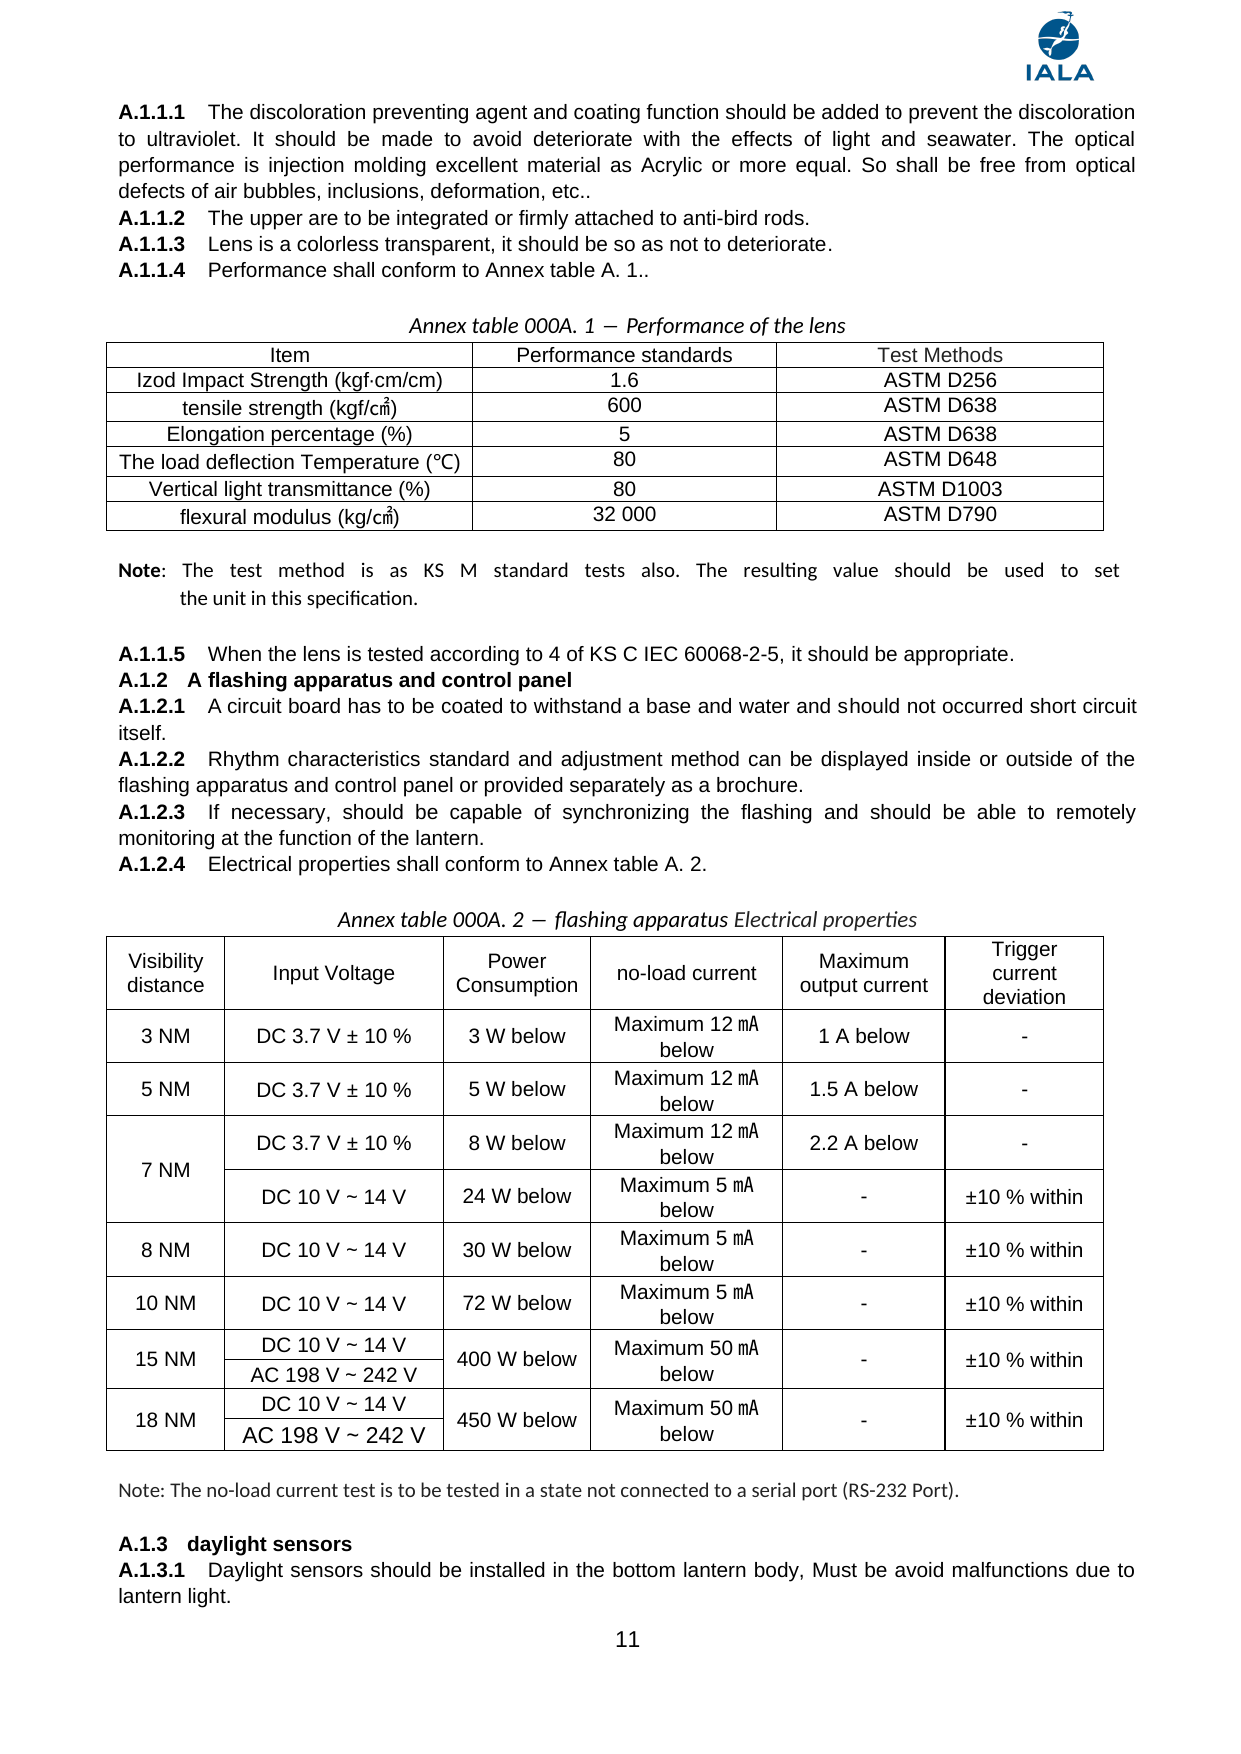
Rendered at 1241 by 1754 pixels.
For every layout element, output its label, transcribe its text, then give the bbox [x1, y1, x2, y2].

table_cell Maximum 12 ㎃ below [591, 1063, 782, 1115]
table_cell 1.6 [473, 368, 776, 392]
text If necessary, should be capable of synchronizing the flashing and should be able to remotely monitoring at the function of the lantern. [118, 799, 1137, 850]
table_cell 1.5 A below [783, 1063, 944, 1115]
table_cell 2.2 A below [783, 1116, 944, 1169]
table_cell ASTM D1003 [777, 477, 1103, 501]
table_cell ±10 % within [946, 1389, 1103, 1450]
table_cell ASTM D790 [777, 502, 1103, 530]
table_cell Elongation percentage (%) [107, 422, 472, 446]
table_cell DC 3.7 V ± 10 % [225, 1010, 443, 1062]
table_cell Maximum 50 ㎃ below [591, 1330, 782, 1388]
table_cell tensile strength (kgf/㎠) [107, 393, 472, 421]
table_cell Maximum 5 ㎃ below [591, 1277, 782, 1329]
list Note: The no-load current test is to be tested in a state not connected to a serial port (RS-232 Port). [118, 1477, 1137, 1503]
table_header Maximum output current [783, 937, 944, 1008]
table_cell Maximum 5 ㎃ below [591, 1170, 782, 1222]
table_cell ±10 % within [946, 1330, 1103, 1388]
table_cell - [783, 1389, 944, 1450]
table_cell DC 10 V ~ 14 V [225, 1277, 443, 1329]
text Annex table A. 1 ― Performance of the lens [118, 311, 1137, 339]
table_cell AC 198 V ~ 242 V [225, 1360, 443, 1388]
table_header Item [107, 343, 472, 367]
table_cell 5 W below [444, 1063, 590, 1115]
text Performance shall conform to Annex table A. 1.. [118, 258, 1137, 282]
table_cell - [946, 1063, 1103, 1115]
text A circuit board has to be coated to withstand a base and water and should not occurred short circuit itself. [118, 694, 1137, 744]
table_header Input Voltage [225, 937, 443, 1008]
text Rhythm characteristics standard and adjustment method can be displayed inside or outside of the flashing apparatus and control panel or provided separately as a brochure. [118, 747, 1137, 797]
table_cell DC 3.7 V ± 10 % [225, 1063, 443, 1115]
text The discoloration preventing agent and coating function should be added to prevent the discoloration to ultraviolet. It should be made to avoid deteriorate with the effects of light and seawater. The optical performance is injection molding excellent material as Acrylic or more equal. So shall be free from optical defects of air bubbles, inclusions, deformation, etc.. [118, 100, 1137, 203]
table_cell 32 000 [473, 502, 776, 530]
picture [1011, 3, 1106, 96]
table_cell ASTM D638 [777, 393, 1103, 421]
table_cell - [783, 1277, 944, 1329]
table_header Performance standards [473, 343, 776, 367]
table_header Visibility distance [107, 937, 224, 1008]
table_cell Vertical light transmittance (%) [107, 477, 472, 501]
table_cell - [783, 1330, 944, 1388]
table_cell 1 A below [783, 1010, 944, 1062]
table_cell 5 [473, 422, 776, 446]
text When the lens is tested according to 4 of KS C IEC 60068-2-5, it should be appropriate. [118, 641, 1137, 665]
table_cell 24 W below [444, 1170, 590, 1222]
table_header Test Methods [777, 343, 1103, 367]
text Annex table A. 2 ― flashing apparatus Electrical properties [118, 905, 1137, 933]
table_cell Maximum 12 ㎃ below [591, 1116, 782, 1169]
list Note: The test method is as KS M standard tests also. The resulting value should be used to set the unit in this specification. [118, 558, 1137, 611]
table_cell The load deflection Temperature (℃) [107, 447, 472, 476]
table_header Trigger current deviation [946, 937, 1103, 1008]
table_cell 10 NM [107, 1277, 224, 1329]
table_cell Izod Impact Strength (kgf∙cm/cm) [107, 368, 472, 392]
table_cell ASTM D638 [777, 422, 1103, 446]
table_cell 450 W below [444, 1389, 590, 1450]
text The upper are to be integrated or firmly attached to anti-bird rods. [118, 206, 1137, 229]
table_cell 7 NM [107, 1116, 224, 1222]
table_cell ASTM D256 [777, 368, 1103, 392]
table_cell 8 NM [107, 1223, 224, 1276]
table_cell - [783, 1223, 944, 1276]
table_header Power Consumption [444, 937, 590, 1008]
text daylight sensors [118, 1532, 1137, 1556]
table_cell ±10 % within [946, 1277, 1103, 1329]
table_cell Maximum 50 ㎃ below [591, 1389, 782, 1450]
table_cell 400 W below [444, 1330, 590, 1388]
table_cell 72 W below [444, 1277, 590, 1329]
table_cell 15 NM [107, 1330, 224, 1388]
table_cell 80 [473, 477, 776, 501]
text Lens is a colorless transparent, it should be so as not to deteriorate. [118, 232, 1137, 256]
text A flashing apparatus and control panel [118, 668, 1137, 692]
table_cell Maximum 5 ㎃ below [591, 1223, 782, 1276]
table_header no-load current [591, 937, 782, 1008]
table_cell flexural modulus (kg/㎠) [107, 502, 472, 530]
table_cell ASTM D648 [777, 447, 1103, 476]
table_cell AC 198 V ~ 242 V [225, 1419, 443, 1450]
table_cell 8 W below [444, 1116, 590, 1169]
table_cell ±10 % within [946, 1223, 1103, 1276]
table_cell - [783, 1170, 944, 1222]
table_cell DC 10 V ~ 14 V [225, 1330, 443, 1359]
table_cell 3 NM [107, 1010, 224, 1062]
table_cell - [946, 1010, 1103, 1062]
text Electrical properties shall conform to Annex table A. 2. [118, 852, 1137, 876]
table_cell 3 W below [444, 1010, 590, 1062]
table_cell DC 10 V ~ 14 V [225, 1389, 443, 1418]
table_cell DC 3.7 V ± 10 % [225, 1116, 443, 1169]
table_cell DC 10 V ~ 14 V [225, 1170, 443, 1222]
table_cell DC 10 V ~ 14 V [225, 1223, 443, 1276]
table_cell - [946, 1116, 1103, 1169]
table_cell 30 W below [444, 1223, 590, 1276]
table_cell 18 NM [107, 1389, 224, 1450]
table_cell 600 [473, 393, 776, 421]
table_cell 5 NM [107, 1063, 224, 1115]
table_cell Maximum 12 ㎃ below [591, 1010, 782, 1062]
table_cell ±10 % within [946, 1170, 1103, 1222]
table_cell 80 [473, 447, 776, 476]
text Daylight sensors should be installed in the bottom lantern body, Must be avoid malfunctions due to lantern light. [118, 1558, 1137, 1608]
